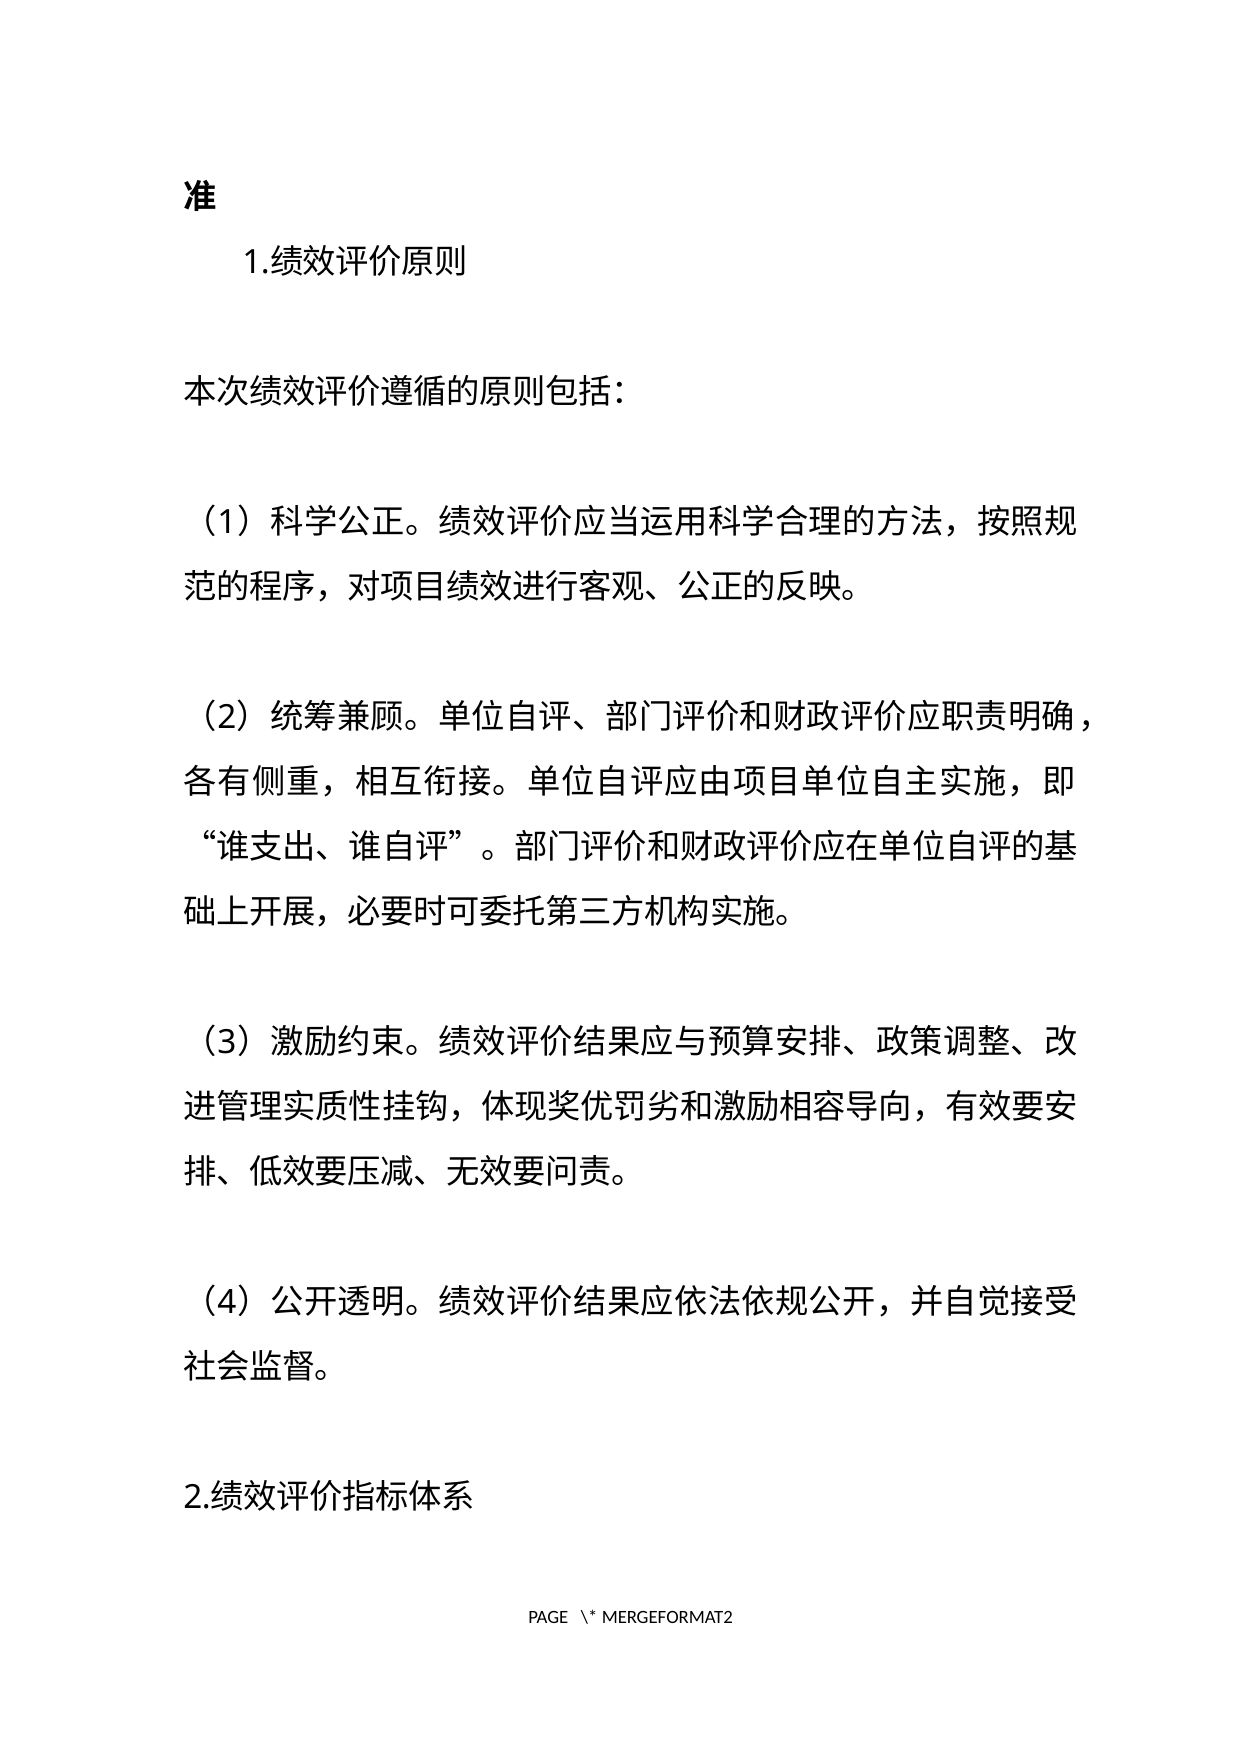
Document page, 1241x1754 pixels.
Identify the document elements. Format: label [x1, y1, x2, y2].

text [183, 162, 1078, 227]
text [183, 227, 1078, 1527]
